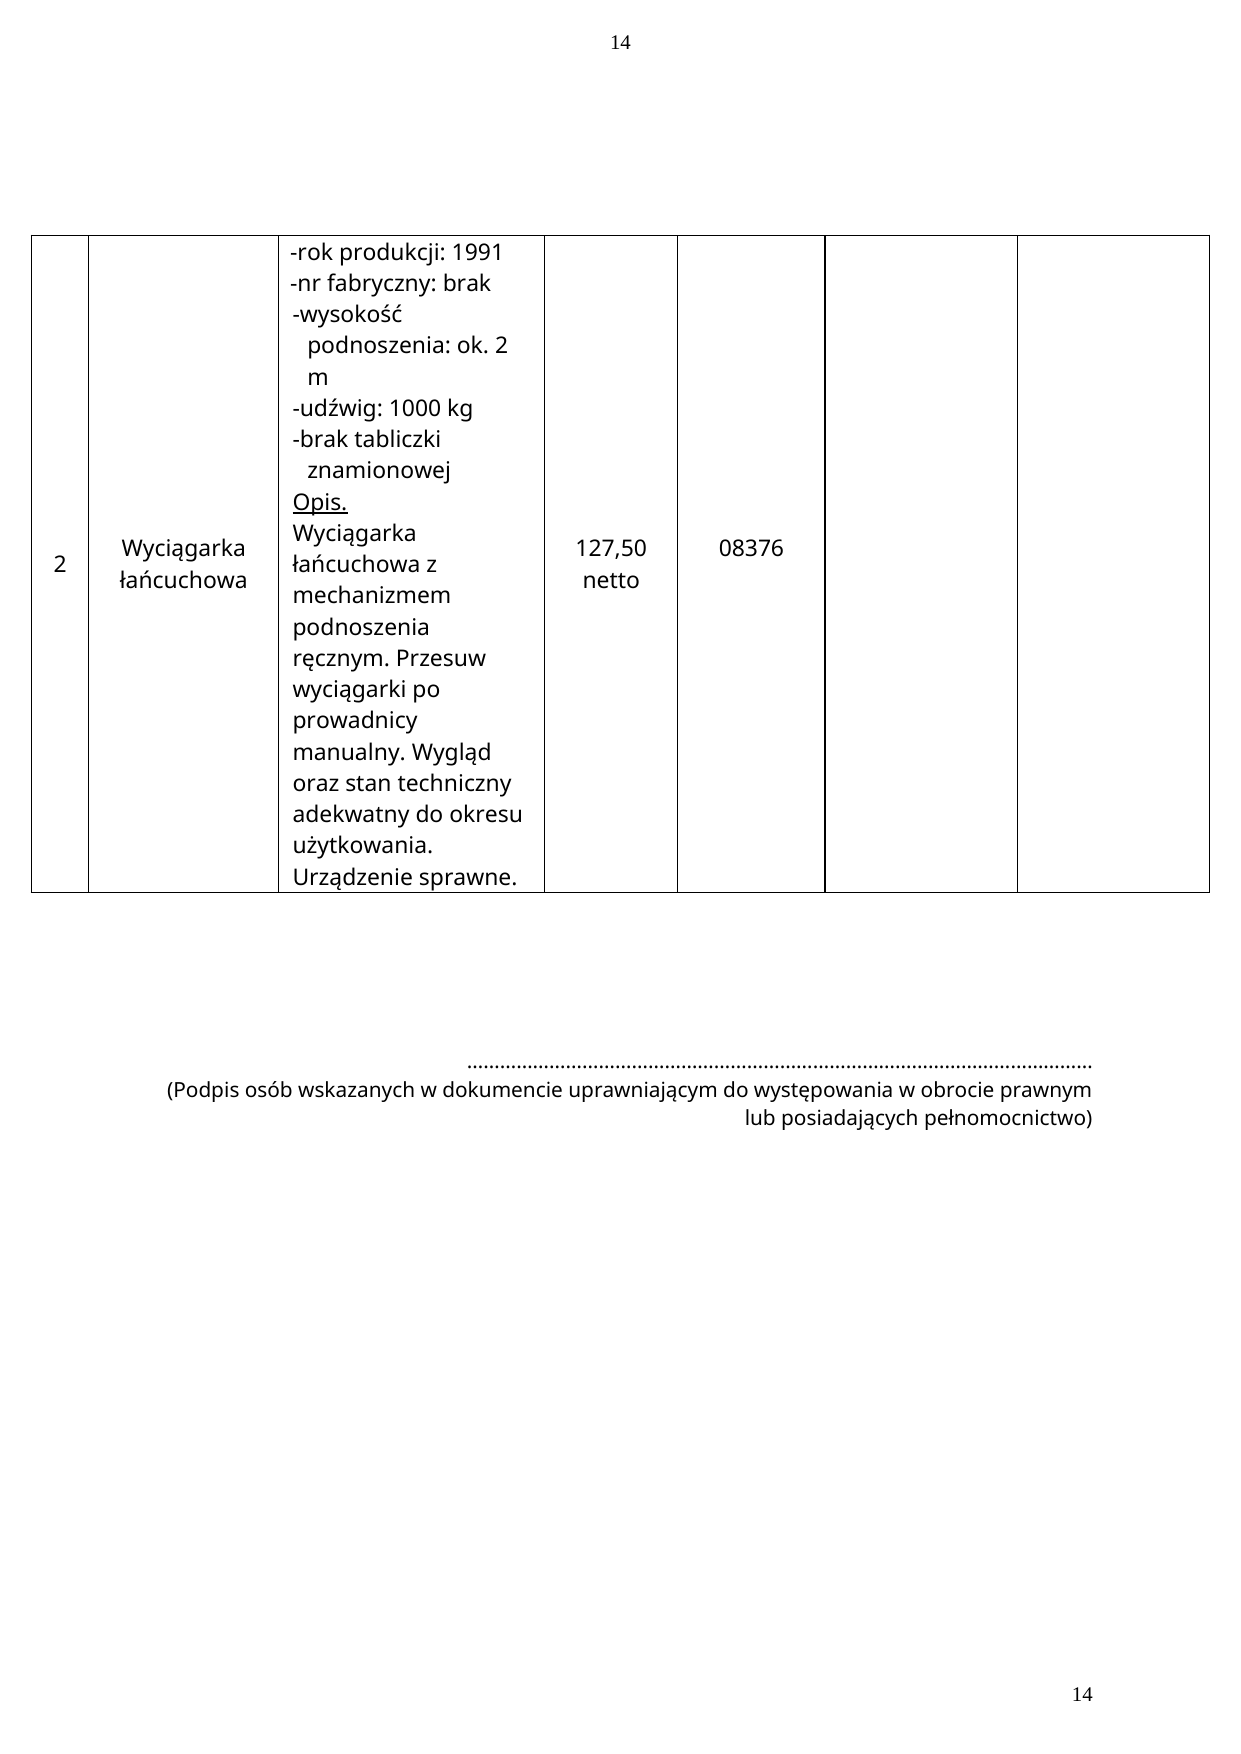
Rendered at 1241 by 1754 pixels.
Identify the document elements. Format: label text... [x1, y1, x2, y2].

table_header Wyciągarka łańcuchowa [89, 236, 278, 892]
text (Podpis osób wskazanych w dokumencie uprawniającym do występowania w obrocie prawnym lub posiadających pełnomocnictwo) [148, 1075, 1092, 1132]
table_header [1018, 236, 1209, 892]
table_header [826, 236, 1017, 892]
table_header 2 [32, 236, 88, 892]
table_header -rok produkcji: 1991 -nr fabryczny: brak -wysokość podnoszenia: ok. 2 m -udźwig: 1000 kg -brak tabliczki znamionowej Opis. Wyciągarka łańcuchowa z mechanizmem podnoszenia ręcznym. Przesuw wyciągarki po prowadnicy manualny. Wygląd oraz stan techniczny adekwatny do okresu użytkowania. Urządzenie sprawne. [279, 236, 544, 892]
table_header 127,50 netto [545, 236, 677, 892]
table_header 08376 [678, 236, 824, 892]
text …………………………………………………………………………………………………… [148, 1046, 1092, 1075]
